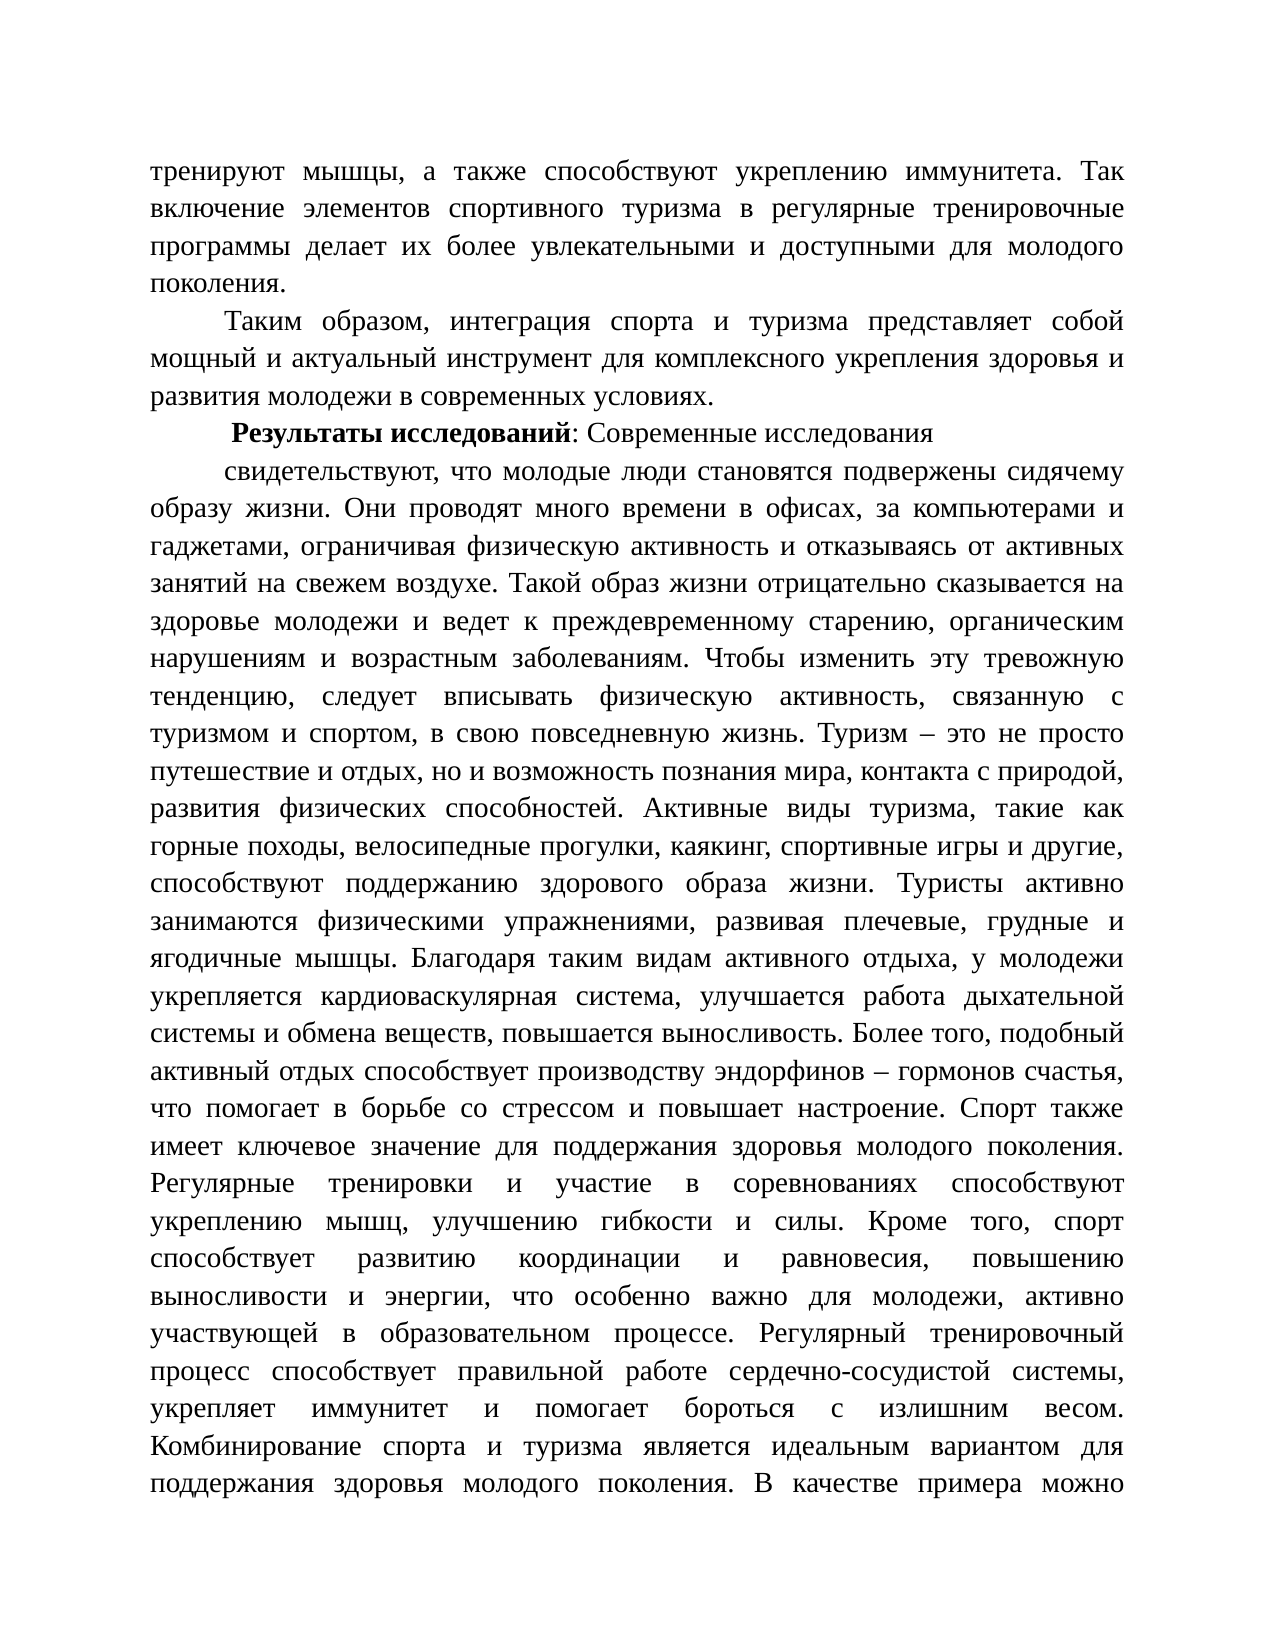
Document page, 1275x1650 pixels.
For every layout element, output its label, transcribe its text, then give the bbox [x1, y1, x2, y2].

text Таким образом, интеграция спорта и туризма представляет собой мощный и актуальный инструмент для комплексного укрепления здоровья и развития молодежи в современных условиях. [150, 300, 1125, 412]
text Результаты исследований: Современные исследования [150, 412, 1125, 450]
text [150, 450, 1125, 1500]
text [150, 150, 1125, 300]
